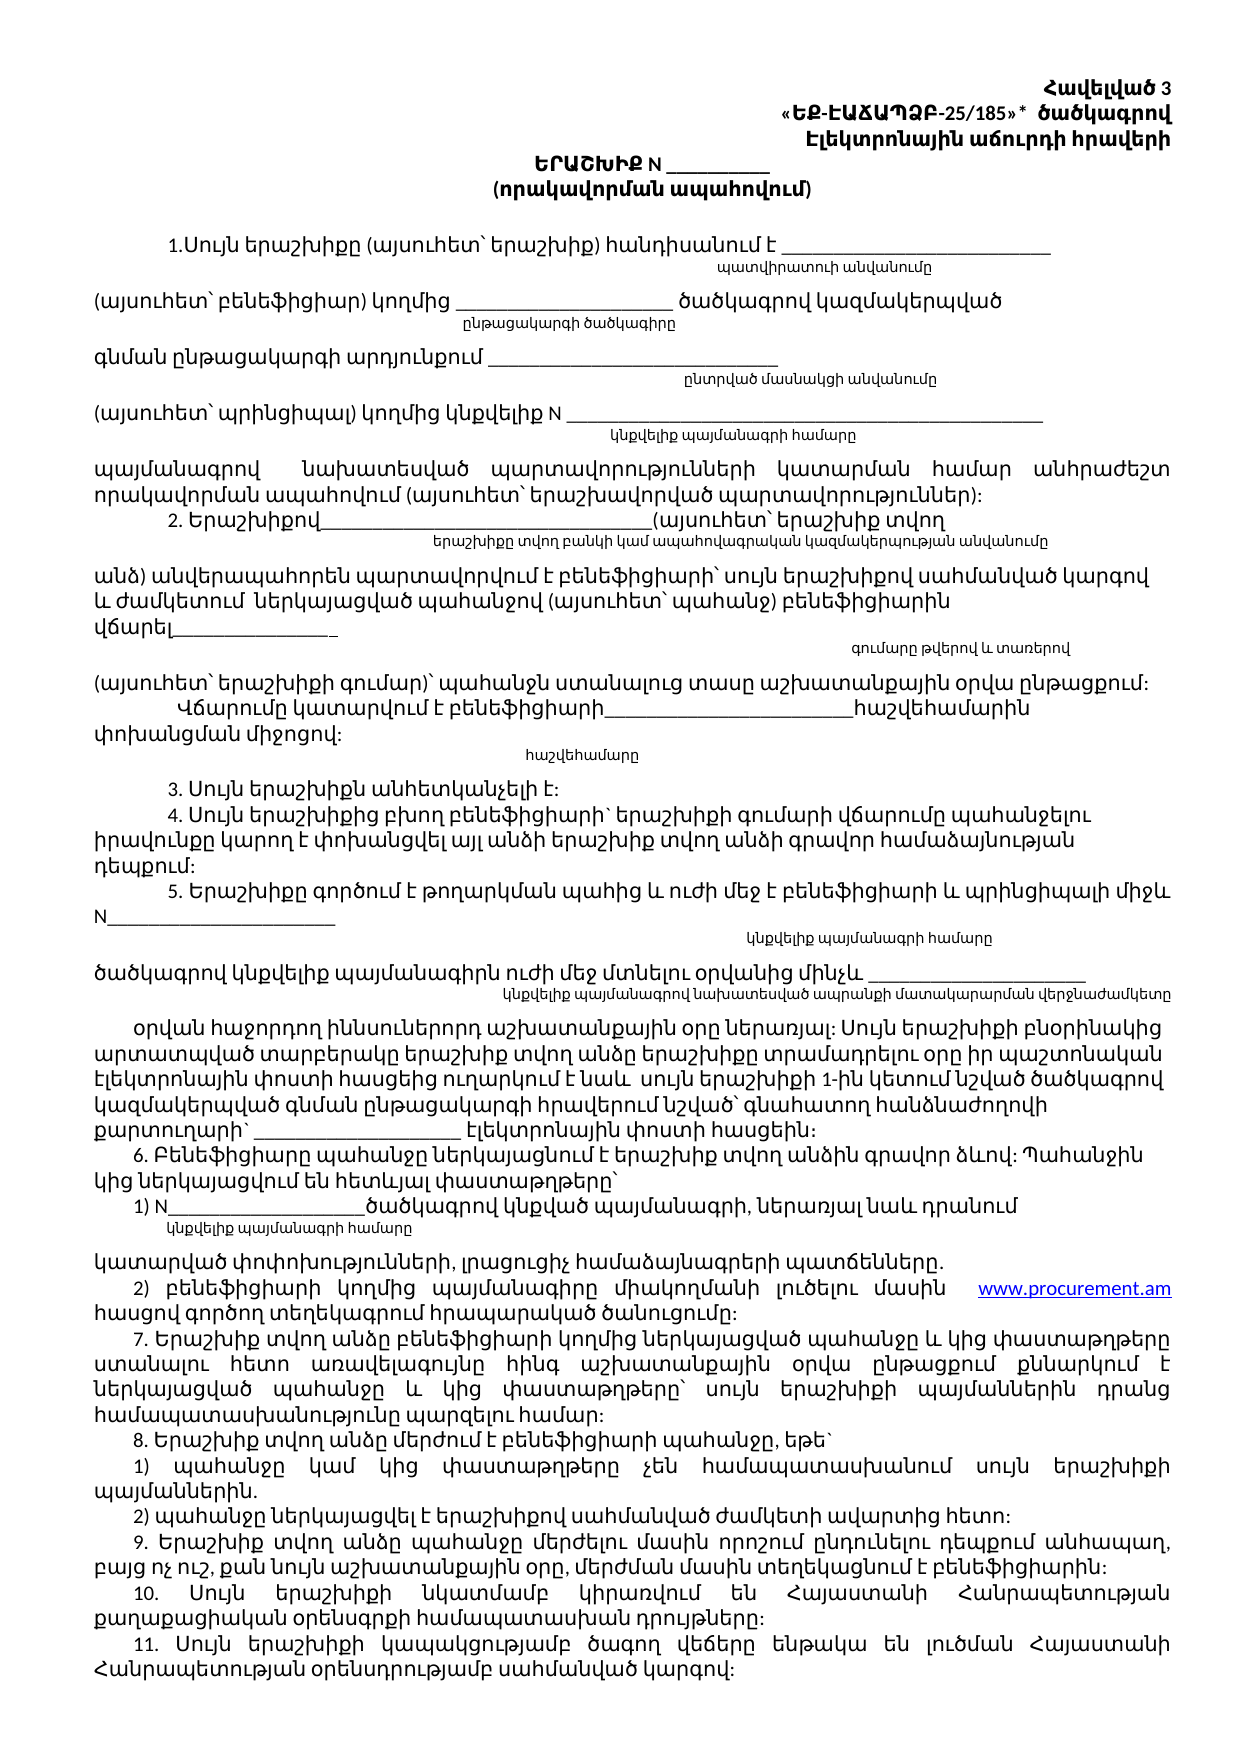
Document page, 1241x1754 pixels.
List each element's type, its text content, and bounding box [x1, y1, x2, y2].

text կնքվելիք պայմանագրով նախատեսված ապրանքի մատակարարման վերջնաժամկետը [94, 985, 1171, 1016]
text (այսուհետ՝ բենեֆիցիար) կողմից _____________________ ծածկագրով կազմակերպված [94, 288, 1171, 314]
text 3. Սույն երաշխիքն անհետկանչելի է: [94, 777, 1171, 802]
text «ԵՔ-ԷԱՃԱՊՁԲ-25/185»* ծածկագրով [94, 100, 1171, 126]
text 4. Սույն երաշխիքից բխող բենեֆիցիարի` երաշխիքի գումարի վճարումը պահանջելու իրավունքը կարող է փոխանցվել այլ անձի երաշխիք տվող անձի գրավոր համաձայնության դեպքում: [94, 802, 1171, 878]
text պատվիրատուի անվանումը [610, 258, 1171, 288]
text 8. Երաշխիք տվող անձը մերժում է բենեֆիցիարի պահանջը, եթե` [94, 1427, 1171, 1453]
text 2) պահանջը ներկայացվել է երաշխիքով սահմանված ժամկետի ավարտից հետո: [94, 1504, 1171, 1529]
text ընթացակարգի ծածկագիրը [94, 314, 1171, 344]
text 1) N___________________ծածկագրով կնքված պայմանագրի, ներառյալ նաև դրանում [94, 1193, 1171, 1219]
text 7. Երաշխիք տվող անձը բենեֆիցիարի կողմից ներկայացված պահանջը և կից փաստաթղթերը ստանալու հետո առավելագույնը հինգ աշխատանքային օրվա ընթացքում քննարկում է ներկայացված պահանջը և կից փաստաթղթերը՝ սույն երաշխիքի պայմաններին դրանց համապատասխանությունը պարզելու համար: [94, 1326, 1171, 1427]
text ԵՐԱՇԽԻՔ N __________ [94, 151, 1171, 177]
text Վճարումը կատարվում է բենեֆիցիարի________________________հաշվեհամարին փոխանցման միջոցով: [94, 695, 1171, 746]
text ծածկագրով կնքվելիք պայմանագիրն ուժի մեջ մտնելու օրվանից մինչև _____________________ [94, 960, 1171, 985]
text 10. Սույն երաշխիքի նկատմամբ կիրառվում են Հայաստանի Հանրապետության քաղաքացիական օրենսգրքի համապատասխան դրույթները: [94, 1580, 1171, 1631]
text կնքվելիք պայմանագրի համարը [94, 1219, 1171, 1249]
text գումարը թվերով և տառերով [757, 639, 1171, 670]
text (որակավորման ապահովում) [94, 177, 1171, 202]
text 1) պահանջը կամ կից փաստաթղթերը չեն համապատասխանում սույն երաշխիքի պայմաններին. [94, 1453, 1171, 1504]
text կնքվելիք պայմանագրի համարը [610, 929, 1171, 960]
text հաշվեհամարը [167, 746, 1171, 777]
text (այսուհետ՝ պրինցիպալ) կողմից կնքվելիք N ______________________________________________ [94, 400, 1171, 426]
text ընտրված մասնակցի անվանումը [94, 370, 1171, 400]
text երաշխիքը տվող բանկի կամ ապահովագրական կազմակերպության անվանումը [94, 533, 1171, 563]
text 2. Երաշխիքով________________________________(այսուհետ՝ երաշխիք տվող [94, 507, 1171, 533]
text կնքվելիք պայմանագրի համարը [94, 426, 1171, 456]
text 1.Սույն երաշխիքը (այսուհետ՝ երաշխիք) հանդիսանում է __________________________ [94, 233, 1171, 258]
text 5. Երաշխիքը գործում է թողարկման պահից և ուժի մեջ է բենեֆիցիարի և պրինցիպալի միջև N______________________ [94, 878, 1171, 929]
text պայմանագրով նախատեսված պարտավորությունների կատարման համար անհրաժեշտ որակավորման ապահովում (այսուհետ՝ երաշխավորված պարտավորություններ): [94, 456, 1171, 507]
text Հավելված 3 [94, 75, 1171, 100]
text կատարված փոփոխությունների, լրացուցիչ համաձայնագրերի պատճենները. [94, 1249, 1171, 1275]
text գնման ընթացակարգի արդյունքում ____________________________ [94, 344, 1171, 370]
text Էլեկտրոնային աճուրդի հրավերի [94, 126, 1171, 151]
text 11. Սույն երաշխիքի կապակցությամբ ծագող վեճերը ենթակա են լուծման Հայաստանի Հանրապետության օրենսդրությամբ սահմանված կարգով: [94, 1631, 1171, 1682]
text (այսուհետ՝ երաշխիքի գումար)՝ պահանջն ստանալուց տասը աշխատանքային օրվա ընթացքում: [94, 670, 1171, 695]
text 6. Բենեֆիցիարը պահանջը ներկայացնում է երաշխիք տվող անձին գրավոր ձևով: Պահանջին կից ներկայացվում են հետևյալ փաստաթղթերը՝ [94, 1143, 1171, 1193]
text 2) բենեֆիցիարի կողմից պայմանագիրը միակողմանի լուծելու մասին www.procurement.am հասցով գործող տեղեկագրում հրապարակած ծանուցումը: [94, 1275, 1171, 1326]
text անձ) անվերապահորեն պարտավորվում է բենեֆիցիարի՝ սույն երաշխիքով սահմանված կարգով և ժամկետում ներկայացված պահանջով (այսուհետ՝ պահանջ) բենեֆիցիարին վճարել_______________ [94, 563, 1171, 639]
text օրվան հաջորդող իննսուներորդ աշխատանքային օրը ներառյալ: Սույն երաշխիքի բնօրինակից արտատպված տարբերակը երաշխիք տվող անձը երաշխիքը տրամադրելու օրը իր պաշտոնական էլեկտրոնային փոստի հասցեից ուղարկում է նաև սույն երաշխիքի 1-ին կետում նշված ծածկագրով կազմակերպված գնման ընթացակարգի հրավերում նշված՝ գնահատող հանձնաժողովի քարտուղարի` ____________________ էլեկտրոնային փոստի հասցեին։ [94, 1016, 1171, 1143]
text 9. Երաշխիք տվող անձը պահանջը մերժելու մասին որոշում ընդունելու դեպքում անհապաղ, բայց ոչ ուշ, քան նույն աշխատանքային օրը, մերժման մասին տեղեկացնում է բենեֆիցիարին: [94, 1529, 1171, 1580]
